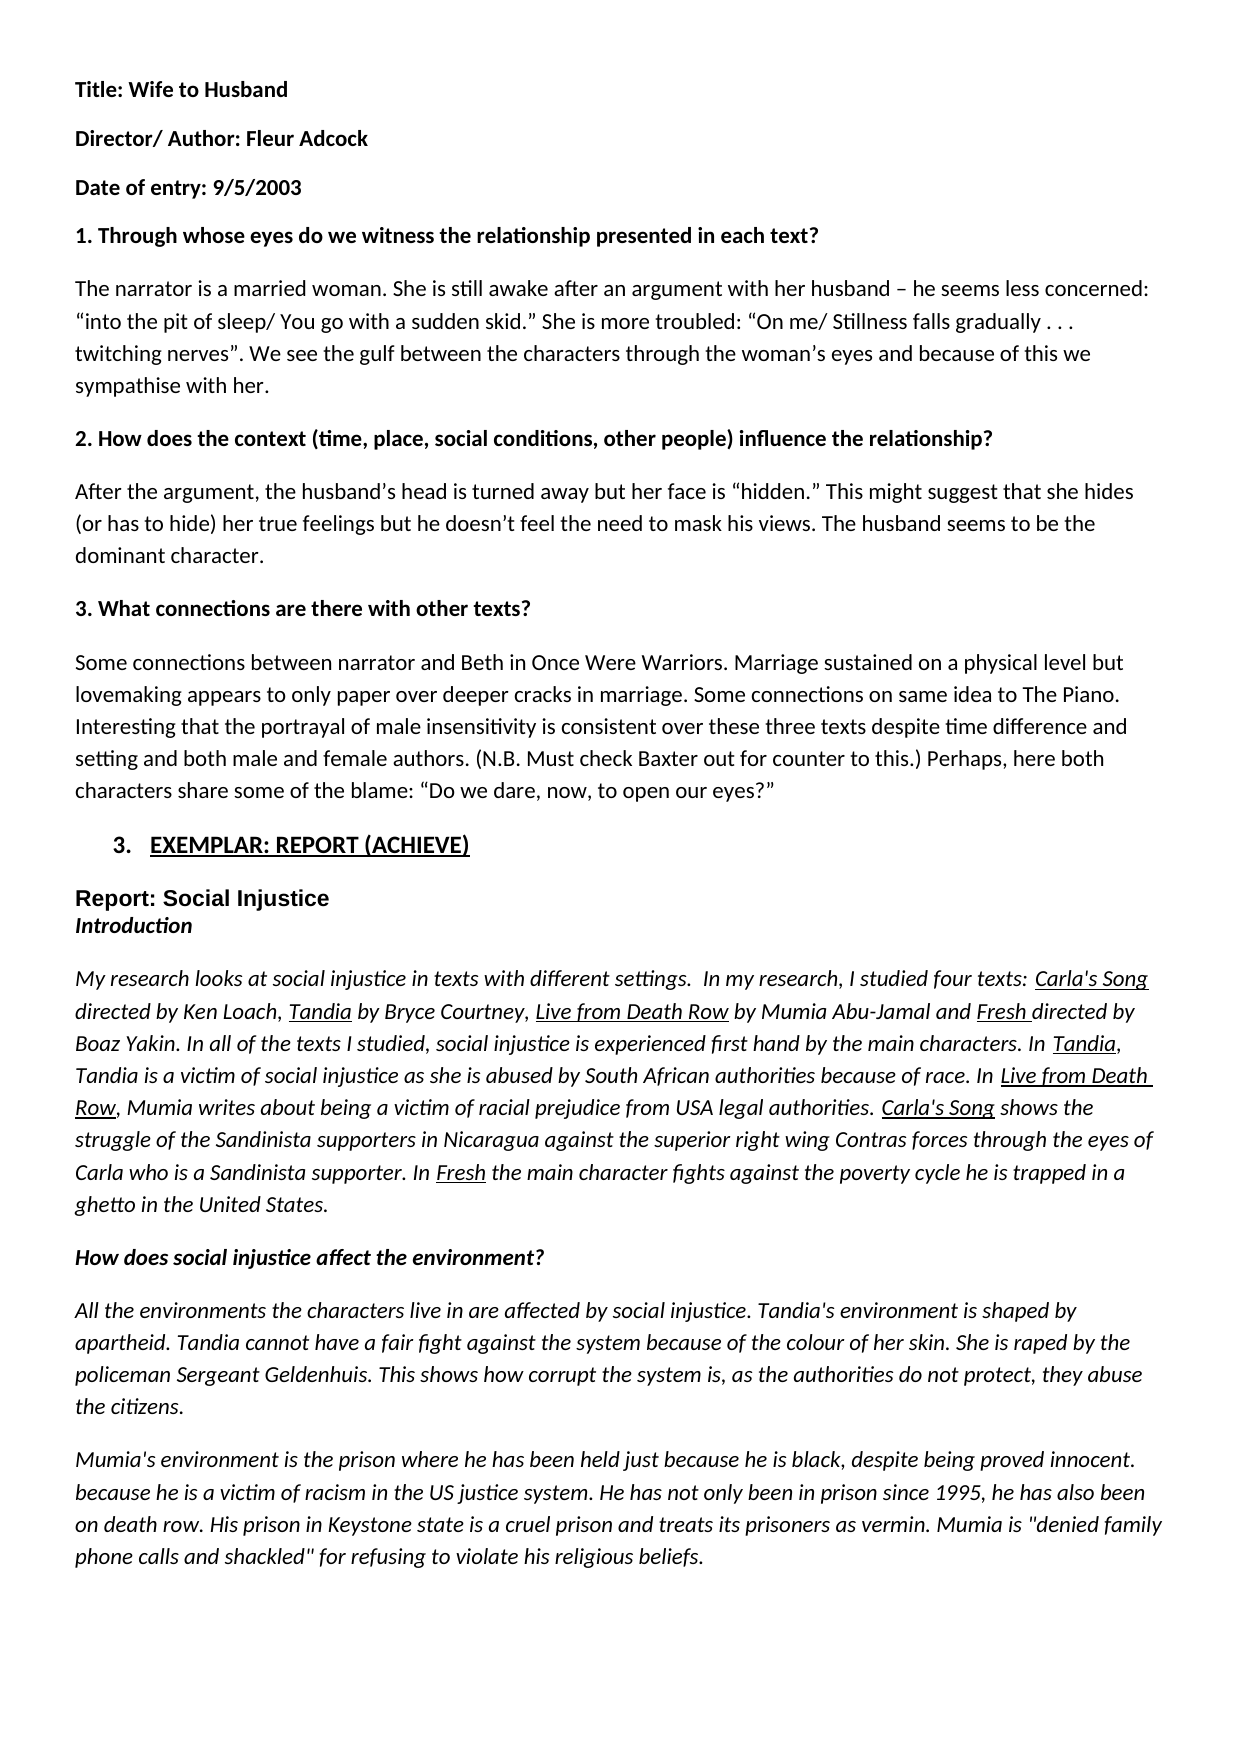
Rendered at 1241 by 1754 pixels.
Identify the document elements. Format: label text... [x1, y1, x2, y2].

text 2. How does the context (time, place, social conditions, other people) influence the relationship? [75, 424, 1165, 452]
text Director/ Author: Fleur Adcock [75, 124, 1165, 152]
text All the environments the characters live in are affected by social injustice. Tandia's environment is shaped by apartheid. Tandia cannot have a fair fight against the system because of the colour of her skin. She is raped by the policeman Sergeant Geldenhuis. This shows how corrupt the system is, as the authorities do not protect, they abuse the citizens. [75, 1296, 1165, 1421]
text Title: Wife to Husband [75, 75, 1165, 103]
text Some connections between narrator and Beth in Once Were Warriors. Marriage sustained on a physical level but lovemaking appears to only paper over deeper cracks in marriage. Some connections on same idea to The Piano. Interesting that the portrayal of male insensitivity is consistent over these three texts despite time difference and setting and both male and female authors. (N.B. Must check Baxter out for counter to this.) Perhaps, here both characters share some of the blame: “Do we dare, now, to open our eyes?” [75, 648, 1165, 804]
text My research looks at social injustice in texts with different settings. In my research, I studied four texts: Carla's Song directed by Ken Loach, Tandia by Bryce Courtney, Live from Death Row by Mumia Abu-Jamal and Fresh directed by Boaz Yakin. In all of the texts I studied, social injustice is experienced first hand by the main characters. In Tandia, Tandia is a victim of social injustice as she is abused by South African authorities because of race. In Live from Death Row, Mumia writes about being a victim of racial prejudice from USA legal authorities. Carla's Song shows the struggle of the Sandinista supporters in Nicaragua against the superior right wing Contras forces through the eyes of Carla who is a Sandinista supporter. In Fresh the main character fights against the poverty cycle he is trapped in a ghetto in the United States. [75, 964, 1165, 1218]
text The narrator is a married woman. She is still awake after an argument with her husband – he seems less concerned: “into the pit of sleep/ You go with a sudden skid.” She is more troubled: “On me/ Stillness falls gradually . . . twitching nerves”. We see the gulf between the characters through the woman’s eyes and because of this we sympathise with her. [75, 274, 1165, 399]
text How does social injustice affect the environment? [75, 1243, 1165, 1271]
text Mumia's environment is the prison where he has been held just because he is black, despite being proved innocent. because he is a victim of racism in the US justice system. He has not only been in prison since 1995, he has also been on death row. His prison in Keystone state is a cruel prison and treats its prisoners as vermin. Mumia is "denied family phone calls and shackled" for refusing to violate his religious beliefs. [75, 1446, 1165, 1570]
text 3. What connections are there with other texts? [75, 594, 1165, 623]
text After the argument, the husband’s head is turned away but her face is “hidden.” This might suggest that she hides (or has to hide) her true feelings but he doesn’t feel the need to mask his views. The husband seems to be the dominant character. [75, 477, 1165, 569]
text Introduction [75, 912, 1165, 939]
text 1. Through whose eyes do we witness the relationship presented in each text? [75, 222, 1165, 249]
text Report: Social Injustice [75, 885, 1165, 912]
list EXEMPLAR: REPORT (ACHIEVE) [112, 829, 1165, 860]
text Date of entry: 9/5/2003 [75, 173, 1165, 201]
